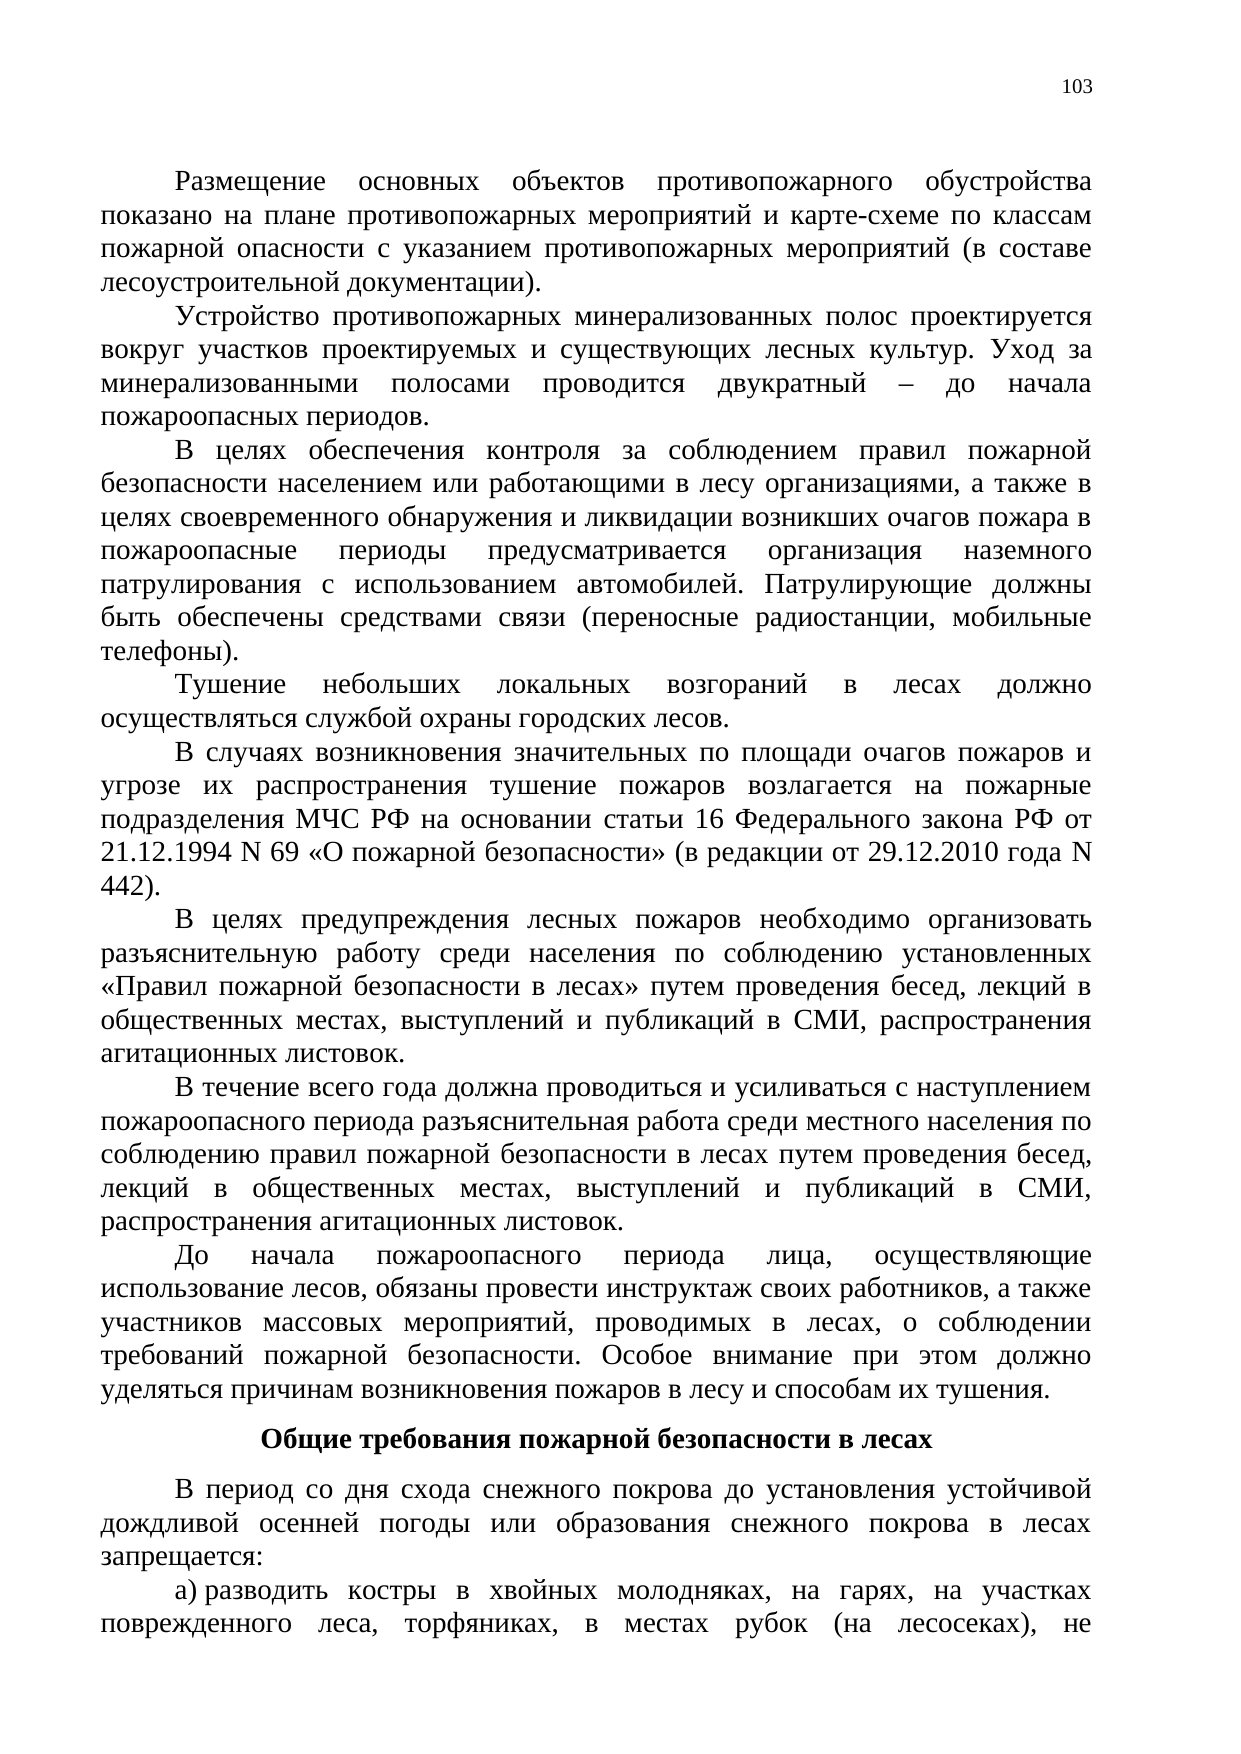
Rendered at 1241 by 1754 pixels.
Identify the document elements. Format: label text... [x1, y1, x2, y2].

text В период со дня схода снежного покрова до установления устойчивой дождливой осенней погоды или образования снежного покрова в лесах запрещается: [100, 1471, 1092, 1572]
text В целях обеспечения контроля за соблюдением правил пожарной безопасности населением или работающими в лесу организациями, а также в целях своевременного обнаружения и ликвидации возникших очагов пожара в пожароопасные периоды предусматривается организация наземного патрулирования с использованием автомобилей. Патрулирующие должны быть обеспечены средствами связи (переносные радиостанции, мобильные телефоны). [100, 432, 1092, 667]
text Устройство противопожарных минерализованных полос проектируется вокруг участков проектируемых и существующих лесных культур. Уход за минерализованными полосами проводится двукратный – до начала пожароопасных периодов. [100, 298, 1092, 432]
text Тушение небольших локальных возгораний в лесах должно осуществляться службой охраны городских лесов. [100, 667, 1092, 734]
text Размещение основных объектов противопожарного обустройства показано на плане противопожарных мероприятий и карте-схеме по классам пожарной опасности с указанием противопожарных мероприятий (в составе лесоустроительной документации). [100, 163, 1092, 298]
text В целях предупреждения лесных пожаров необходимо организовать разъяснительную работу среди населения по соблюдению установленных «Правил пожарной безопасности в лесах» путем проведения бесед, лекций в общественных местах, выступлений и публикаций в СМИ, распространения агитационных листовок. [100, 901, 1092, 1069]
text В течение всего года должна проводиться и усиливаться с наступлением пожароопасного периода разъяснительная работа среди местного населения по соблюдению правил пожарной безопасности в лесах путем проведения бесед, лекций в общественных местах, выступлений и публикаций в СМИ, распространения агитационных листовок. [100, 1069, 1092, 1237]
text До начала пожароопасного периода лица, осуществляющие использование лесов, обязаны провести инструктаж своих работников, а также участников массовых мероприятий, проводимых в лесах, о соблюдении требований пожарной безопасности. Особое внимание при этом должно уделяться причинам возникновения пожаров в лесу и способам их тушения. [100, 1237, 1092, 1404]
text Общие требования пожарной безопасности в лесах [100, 1421, 1092, 1455]
text В случаях возникновения значительных по площади очагов пожаров и угрозе их распространения тушение пожаров возлагается на пожарные подразделения МЧС РФ на основании статьи 16 Федерального закона РФ от 21.12.1994 N 69 «О пожарной безопасности» (в редакции от 29.12.2010 года N 442). [100, 734, 1092, 901]
